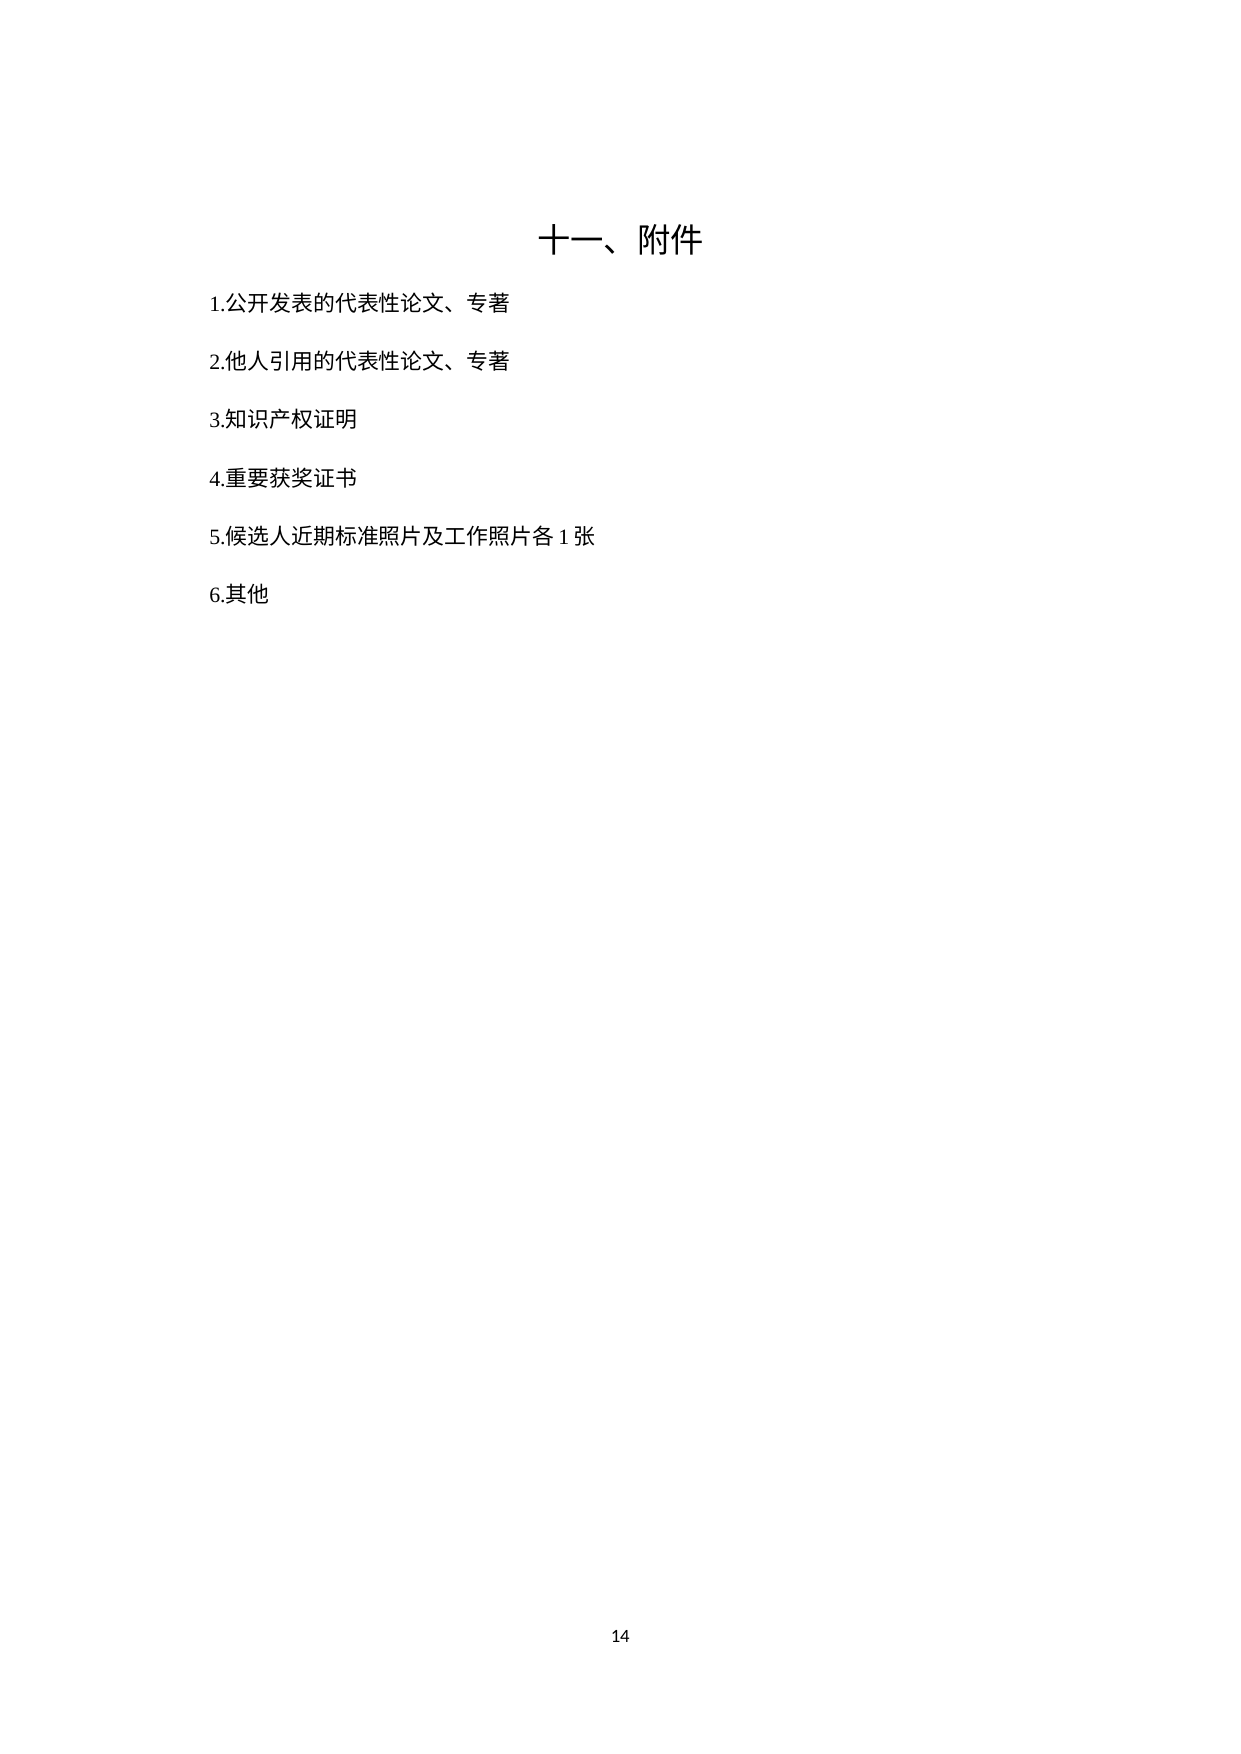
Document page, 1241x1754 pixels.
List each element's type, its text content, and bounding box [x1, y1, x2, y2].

text 4.重要获奖证书 [165, 439, 1075, 498]
subtitle 十一、附件 [165, 206, 1075, 264]
text 2.他人引用的代表性论文、专著 [165, 323, 1075, 381]
text 6.其他 [165, 556, 1075, 614]
text 3.知识产权证明 [165, 381, 1075, 439]
text 5.候选人近期标准照片及工作照片各1张 [165, 498, 1075, 556]
text 1.公开发表的代表性论文、专著 [165, 264, 1075, 323]
